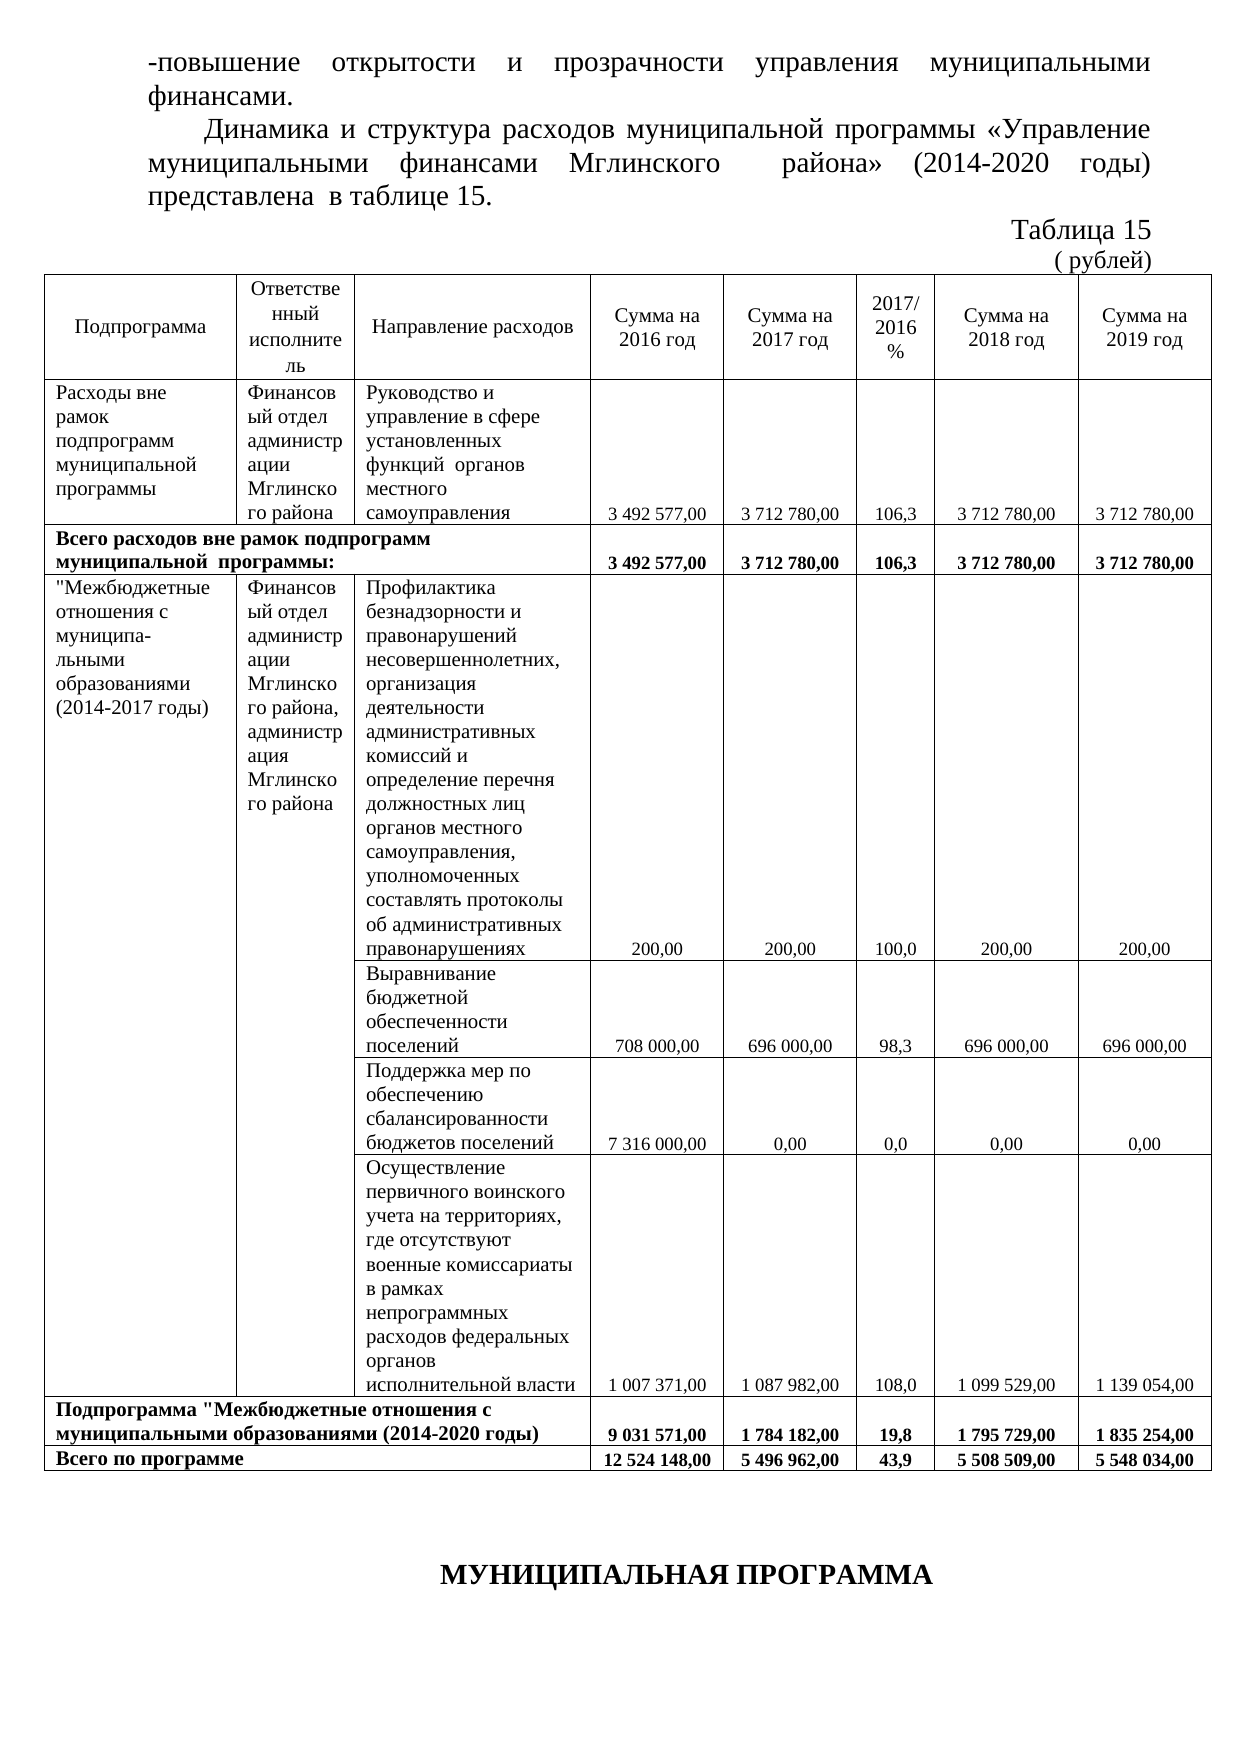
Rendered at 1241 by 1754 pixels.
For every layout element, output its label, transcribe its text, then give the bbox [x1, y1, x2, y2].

table_header Сумма на 2019 год [1079, 275, 1211, 379]
table_header Сумма на 2017 год [724, 275, 856, 379]
table_cell 1 784 182,00 [724, 1397, 856, 1445]
table_cell 0,00 [724, 1058, 856, 1154]
table_header 2017/2016 % [857, 275, 934, 379]
table_cell Осуществление первичного воинского учета на территориях, где отсутствуют военные комиссариаты в рамках непрограммных расходов федеральных органов исполнительной власти [355, 1155, 590, 1396]
table_cell Профилактика безнадзорности и правонарушений несовершеннолетних, организация деятельности административных комиссий и определение перечня должностных лиц органов местного самоуправления, уполномоченных составлять протоколы об административных правонарушениях [355, 575, 590, 959]
text Таблица 15 [148, 212, 1152, 246]
table_header Подпрограмма [45, 275, 236, 379]
table_cell 1 835 254,00 [1079, 1397, 1211, 1445]
table_cell Выравнивание бюджетной обеспеченности поселений [355, 961, 590, 1057]
table_cell 5 496 962,00 [724, 1446, 856, 1470]
table_cell Поддержка мер по обеспечению сбалансированности бюджетов поселений [355, 1058, 590, 1154]
table_cell Финансовый отдел администрации Мглинского района, администрация Мглинского района [237, 575, 354, 1396]
table_header Сумма на 2018 год [935, 275, 1078, 379]
table_cell 106,3 [857, 525, 934, 573]
table_cell 708 000,00 [591, 961, 723, 1057]
table_cell 43,9 [857, 1446, 934, 1470]
table_cell 3 712 780,00 [724, 525, 856, 573]
table_cell Подпрограмма "Межбюджетные отношения с муниципальными образованиями (2014-2020 годы) [45, 1397, 590, 1445]
table_cell 1 795 729,00 [935, 1397, 1078, 1445]
table_cell 5 548 034,00 [1079, 1446, 1211, 1470]
table_cell 696 000,00 [724, 961, 856, 1057]
table_cell 3 492 577,00 [591, 380, 723, 524]
table_cell 3 492 577,00 [591, 525, 723, 573]
table_cell 3 712 780,00 [1079, 380, 1211, 524]
table_cell 3 712 780,00 [724, 380, 856, 524]
table_header Ответственный исполнитель [237, 275, 354, 379]
table_cell 696 000,00 [1079, 961, 1211, 1057]
table_cell 3 712 780,00 [935, 525, 1078, 573]
table_header Сумма на 2016 год [591, 275, 723, 379]
table_cell 200,00 [1079, 575, 1211, 959]
table_cell 200,00 [724, 575, 856, 959]
table_cell 100,0 [857, 575, 934, 959]
table_cell 200,00 [591, 575, 723, 959]
table_cell 1 007 371,00 [591, 1155, 723, 1396]
table_cell Расходы вне рамок подпрограмм муниципальной программы [45, 380, 236, 524]
text ( рублей) [148, 246, 1152, 274]
table_cell 19,8 [857, 1397, 934, 1445]
text МУНИЦИПАЛЬНАЯ ПРОГРАММА [148, 1557, 1152, 1591]
table_cell Финансовый отдел администрации Мглинского района [237, 380, 354, 524]
table_cell 5 508 509,00 [935, 1446, 1078, 1470]
table_cell 0,0 [857, 1058, 934, 1154]
table_cell 98,3 [857, 961, 934, 1057]
table_cell 12 524 148,00 [591, 1446, 723, 1470]
table_cell 200,00 [935, 575, 1078, 959]
table_cell Всего расходов вне рамок подпрограмм муниципальной программы: [45, 525, 590, 573]
table_cell Всего по программе [45, 1446, 590, 1470]
table_cell 3 712 780,00 [935, 380, 1078, 524]
table_cell Руководство и управление в сфере установленных функций органов местного самоуправления [355, 380, 590, 524]
table_cell 696 000,00 [935, 961, 1078, 1057]
table_cell 1 099 529,00 [935, 1155, 1078, 1396]
table_header Направление расходов [355, 275, 590, 379]
table_cell "Межбюджетные отношения с муниципа- льными образованиями (2014-2017 годы) [45, 575, 236, 1396]
table_cell 0,00 [935, 1058, 1078, 1154]
table_cell 1 139 054,00 [1079, 1155, 1211, 1396]
table_cell 3 712 780,00 [1079, 525, 1211, 573]
table_cell 106,3 [857, 380, 934, 524]
text -повышение открытости и прозрачности управления муниципальными финансами. [148, 44, 1152, 111]
table_cell 108,0 [857, 1155, 934, 1396]
table_cell 7 316 000,00 [591, 1058, 723, 1154]
text Динамика и структура расходов муниципальной программы «Управление муниципальными финансами Мглинского района» (2014-2020 годы) представлена в таблице 15. [148, 111, 1152, 212]
table_cell 0,00 [1079, 1058, 1211, 1154]
table_cell 1 087 982,00 [724, 1155, 856, 1396]
table_cell 9 031 571,00 [591, 1397, 723, 1445]
